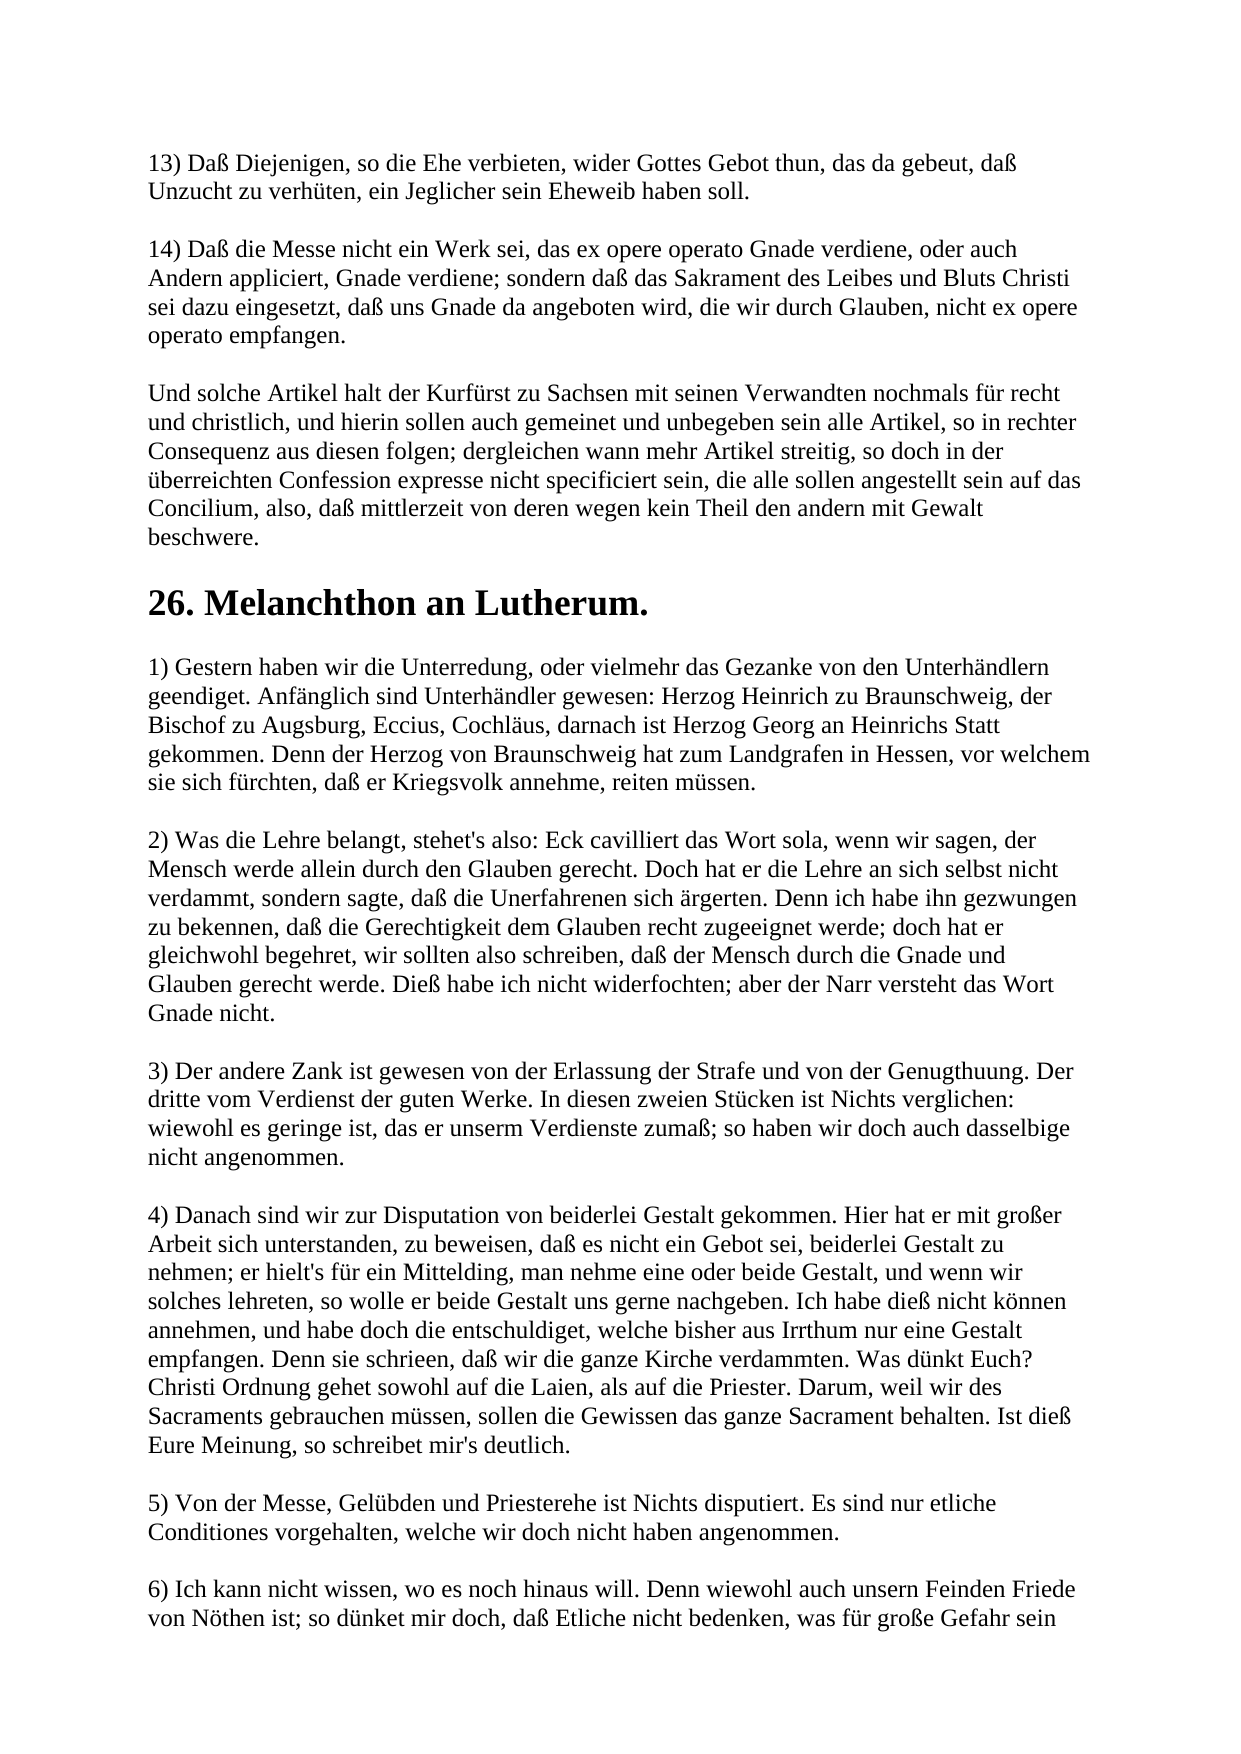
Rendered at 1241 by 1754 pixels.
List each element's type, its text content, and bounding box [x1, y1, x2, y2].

text 13) Daß Diejenigen, so die Ehe verbieten, wider Gottes Gebot thun, das da gebeut, daß Unzucht zu verhüten, ein Jeglicher sein Eheweib haben soll. [148, 234, 1093, 292]
text 3) Der andere Zank ist gewesen von der Erlassung der Strafe und von der Genugthuung. Der dritte vom Verdienst der guten Werke. In diesen zweien Stücken ist Nichts verglichen: wiewohl es geringe ist, das er unserm Verdienste zumaß; so haben wir doch auch dasselbige nicht angenommen. [148, 1142, 1093, 1257]
text 4) Danach sind wir zur Disputation von beiderlei Gestalt gekommen. Hier hat er mit großer Arbeit sich unterstanden, zu beweisen, daß es nicht ein Gebot sei, beiderlei Gestalt zu nehmen; er hielt's für ein Mittelding, man nehme eine oder beide Gestalt, und wenn wir solches lehreten, so wolle er beide Gestalt uns gerne nachgeben. Ich habe dieß nicht können annehmen, und habe doch die entschuldiget, welche bisher aus Irrthum nur eine Gestalt empfangen. Denn sie schrieen, daß wir die ganze Kirche verdammten. Was dünkt Euch? Christi Ordnung gehet sowohl auf die Laien, als auf die Priester. Darum, weil wir des Sacraments gebrauchen müssen, sollen die Gewissen das ganze Sacrament behalten. Ist dieß Eure Meinung, so schreibet mir's deutlich. [148, 1287, 1093, 1545]
text 12) Daß Diejenigen, so beide Gestalt verbieten, wider Christi Einsetzung und die Schrift handeln. [148, 148, 1093, 205]
text Und solche Artikel halt der Kurfürst zu Sachsen mit seinen Verwandten nochmals für recht und christlich, und hierin sollen auch gemeinet und unbegeben sein alle Artikel, so in rechter Consequenz aus diesen folgen; dergleichen wann mehr Artikel streitig, so doch in der überreichten Confession expresse nicht specificiert sein, die alle sollen angestellt sein auf das Concilium, also, daß mittlerzeit von deren wegen kein Theil den andern mit Gewalt beschwere. [148, 465, 1093, 638]
subtitle 26. Melanchthon an Lutherum. [148, 667, 1093, 710]
text 2) Was die Lehre belangt, stehet's also: Eck cavilliert das Wort sola, wenn wir sagen, der Mensch werde allein durch den Glauben gerecht. Doch hat er die Lehre an sich selbst nicht verdammt, sondern sagte, daß die Unerfahrenen sich ärgerten. Denn ich habe ihn gezwungen zu bekennen, daß die Gerechtigkeit dem Glauben recht zugeeignet werde; doch hat er gleichwohl begehret, wir sollten also schreiben, daß der Mensch durch die Gnade und Glauben gerecht werde. Dieß habe ich nicht widerfochten; aber der Narr versteht das Wort Gnade nicht. [148, 912, 1093, 1113]
text 1) Gestern haben wir die Unterredung, oder vielmehr das Gezanke von den Unterhändlern geendiget. Anfänglich sind Unterhändler gewesen: Herzog Heinrich zu Braunschweig, der Bischof zu Augsburg, Eccius, Cochläus, darnach ist Herzog Georg an Heinrichs Statt gekommen. Denn der Herzog von Braunschweig hat zum Landgrafen in Hessen, vor welchem sie sich fürchten, daß er Kriegsvolk annehme, reiten müssen. [148, 739, 1093, 883]
text 14) Daß die Messe nicht ein Werk sei, das ex opere operato Gnade verdiene, oder auch Andern appliciert, Gnade verdiene; sondern daß das Sakrament des Leibes und Bluts Christi sei dazu eingesetzt, daß uns Gnade da angeboten wird, die wir durch Glauben, nicht ex opere operato empfangen. [148, 321, 1093, 436]
text 5) Von der Messe, Gelübden und Priesterehe ist Nichts disputiert. Es sind nur etliche Conditiones vorgehalten, welche wir doch nicht haben angenommen. [148, 1574, 1093, 1632]
